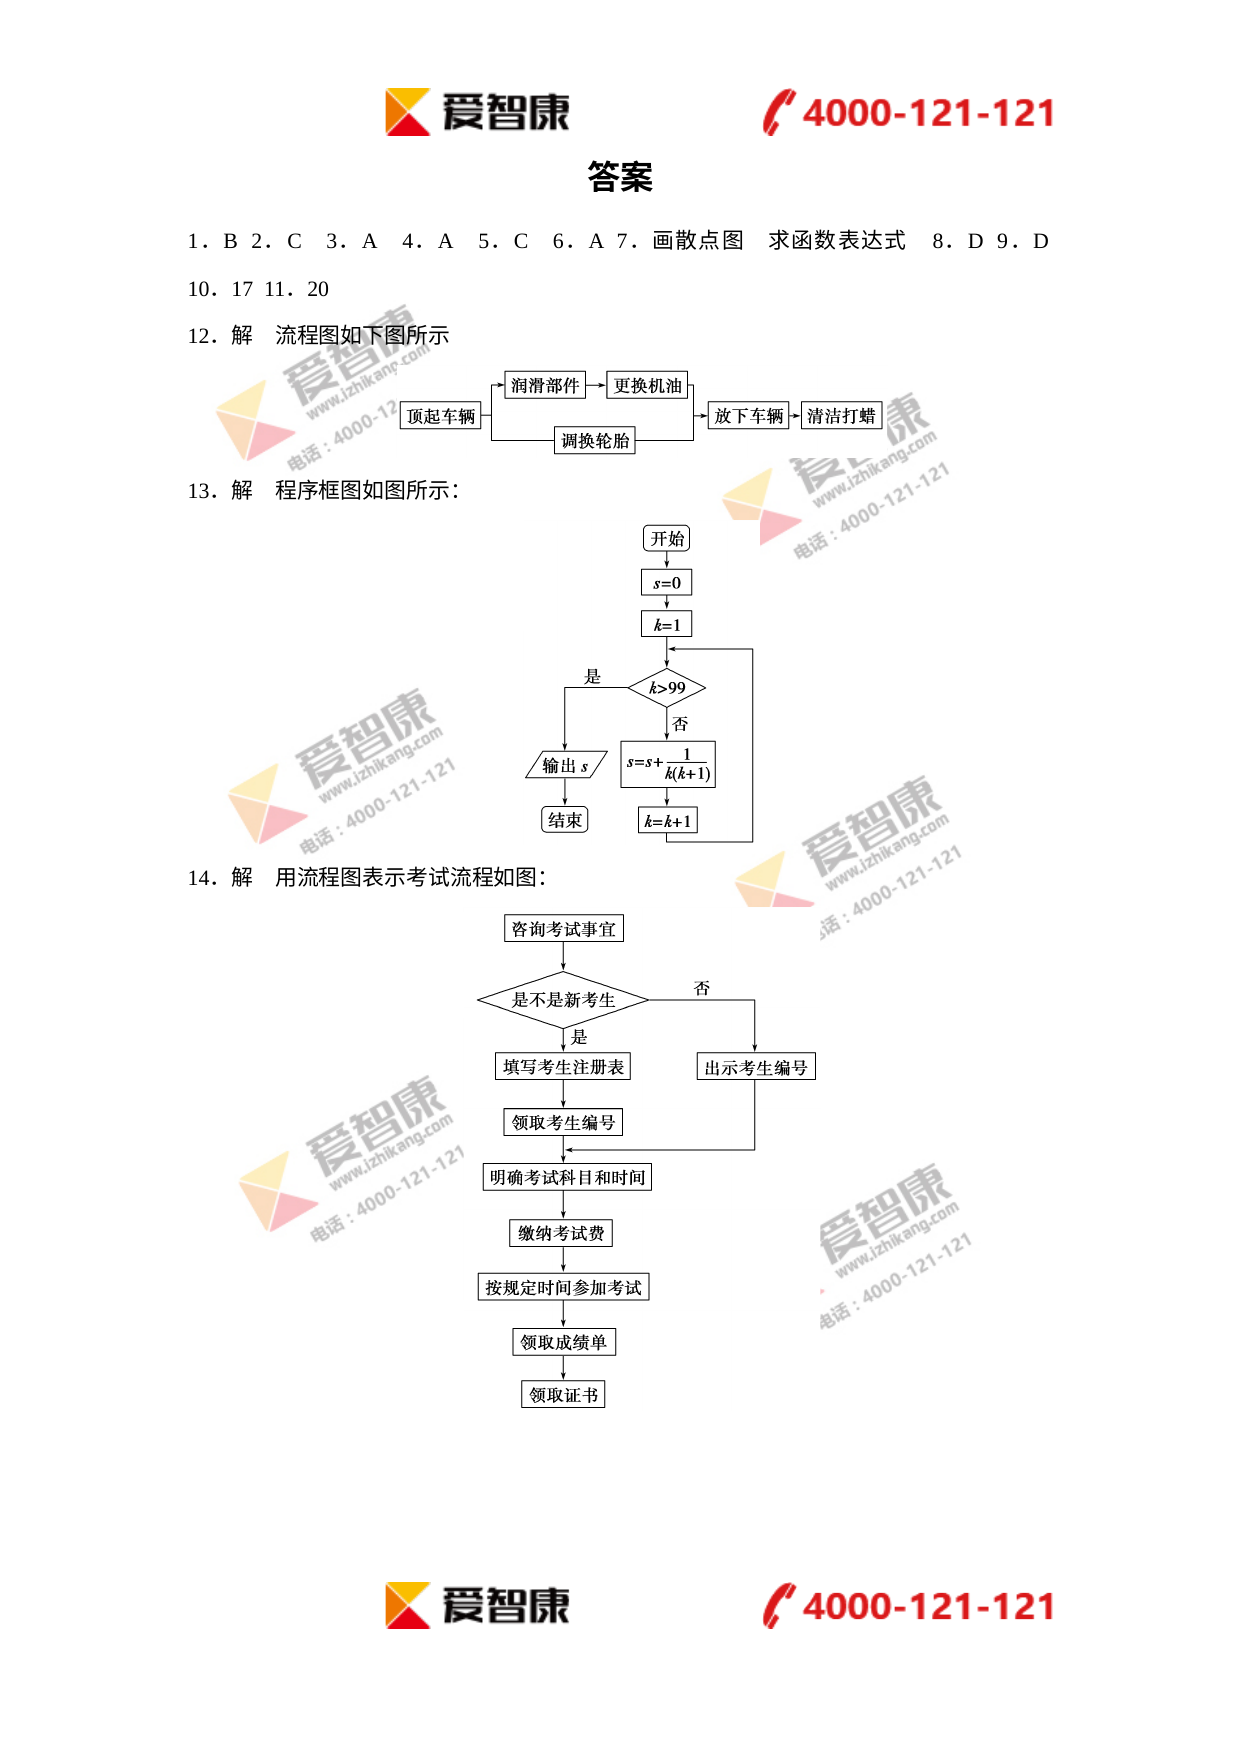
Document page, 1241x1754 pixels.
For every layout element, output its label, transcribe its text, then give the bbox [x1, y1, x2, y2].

text 14．解 用流程图表示考试流程如图： [187, 860, 1053, 892]
text 1．B 2．C 3．A 4．A 5．C 6．A 7．画散点图 求函数表达式 8．D 9．D 10．17 11．20 [187, 223, 1053, 302]
picture [762, 1582, 1053, 1629]
picture [762, 88, 1053, 136]
text 12．解 流程图如下图所示 [187, 318, 1053, 350]
picture [385, 1582, 570, 1629]
picture [139, 247, 1052, 1411]
text 答案 [187, 151, 1053, 199]
picture [385, 88, 570, 136]
text 13．解 程序框图如图所示： [187, 473, 1053, 504]
